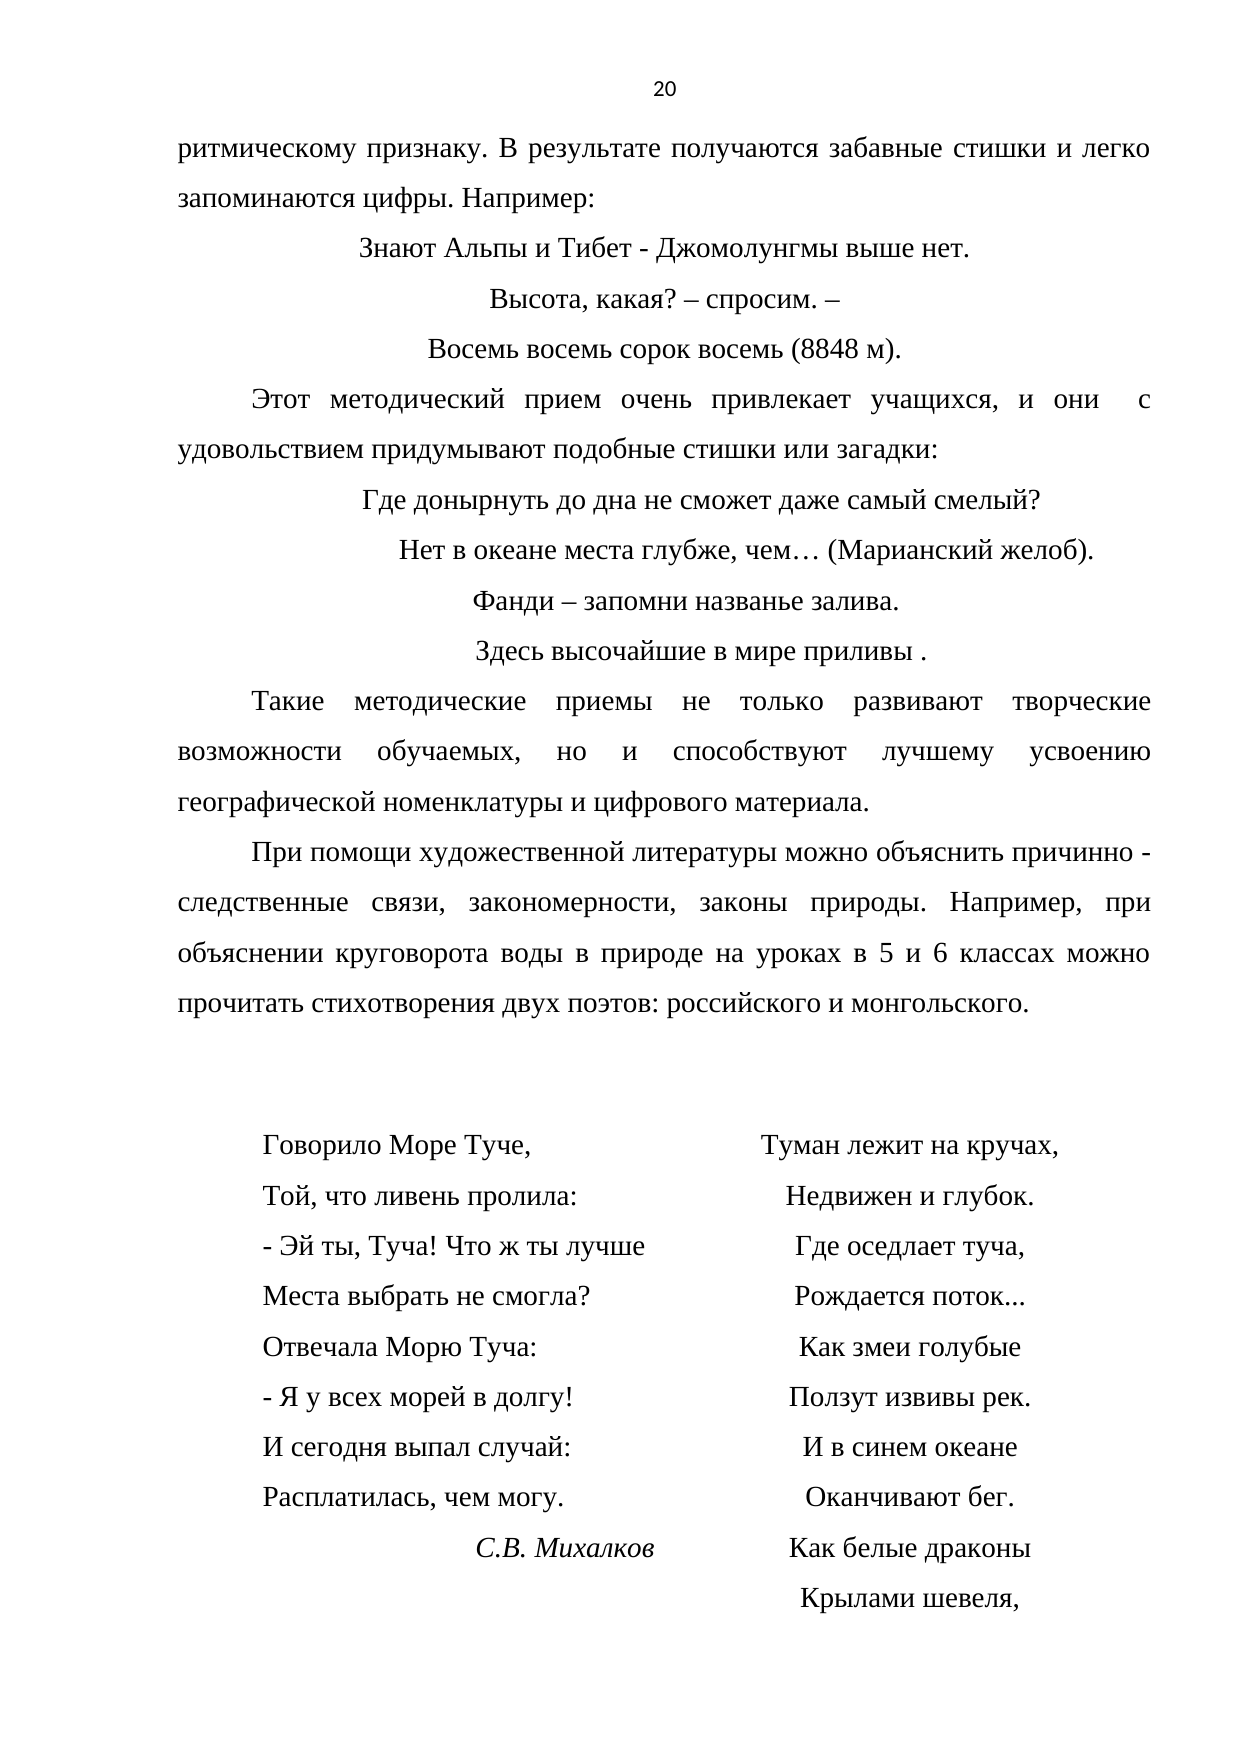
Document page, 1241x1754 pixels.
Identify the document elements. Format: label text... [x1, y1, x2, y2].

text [177, 130, 1152, 214]
text Этот методический прием очень привлекает учащихся, и они с удовольствием придумывают подобные стишки или загадки: [177, 381, 1152, 465]
text Нет в океане места глубже, чем… (Марианский желоб). [325, 532, 1152, 566]
text При помощи художественной литературы можно объяснить причинно - следственные связи, закономерности, законы природы. Например, при объяснении круговорота воды в природе на уроках в 5 и 6 классах можно прочитать стихотворения двух поэтов: российского и монгольского. [177, 834, 1152, 1019]
text Знают Альпы и Тибет - Джомолунгмы выше нет. [177, 230, 1152, 264]
text Где донырнуть до дна не сможет даже самый смелый? [177, 482, 1152, 516]
text Фанди – запомни названье залива. [398, 583, 1152, 616]
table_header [177, 1128, 668, 1630]
text Здесь высочайшие в мире приливы . [177, 633, 1152, 666]
text Восемь восемь сорок восемь (8848 м). [177, 331, 1152, 364]
text Высота, какая? – спросим. – [177, 281, 1152, 314]
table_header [668, 1128, 1152, 1630]
text Такие методические приемы не только развивают творческие возможности обучаемых, но и способствуют лучшему усвоению географической номенклатуры и цифрового материала. [177, 683, 1152, 817]
